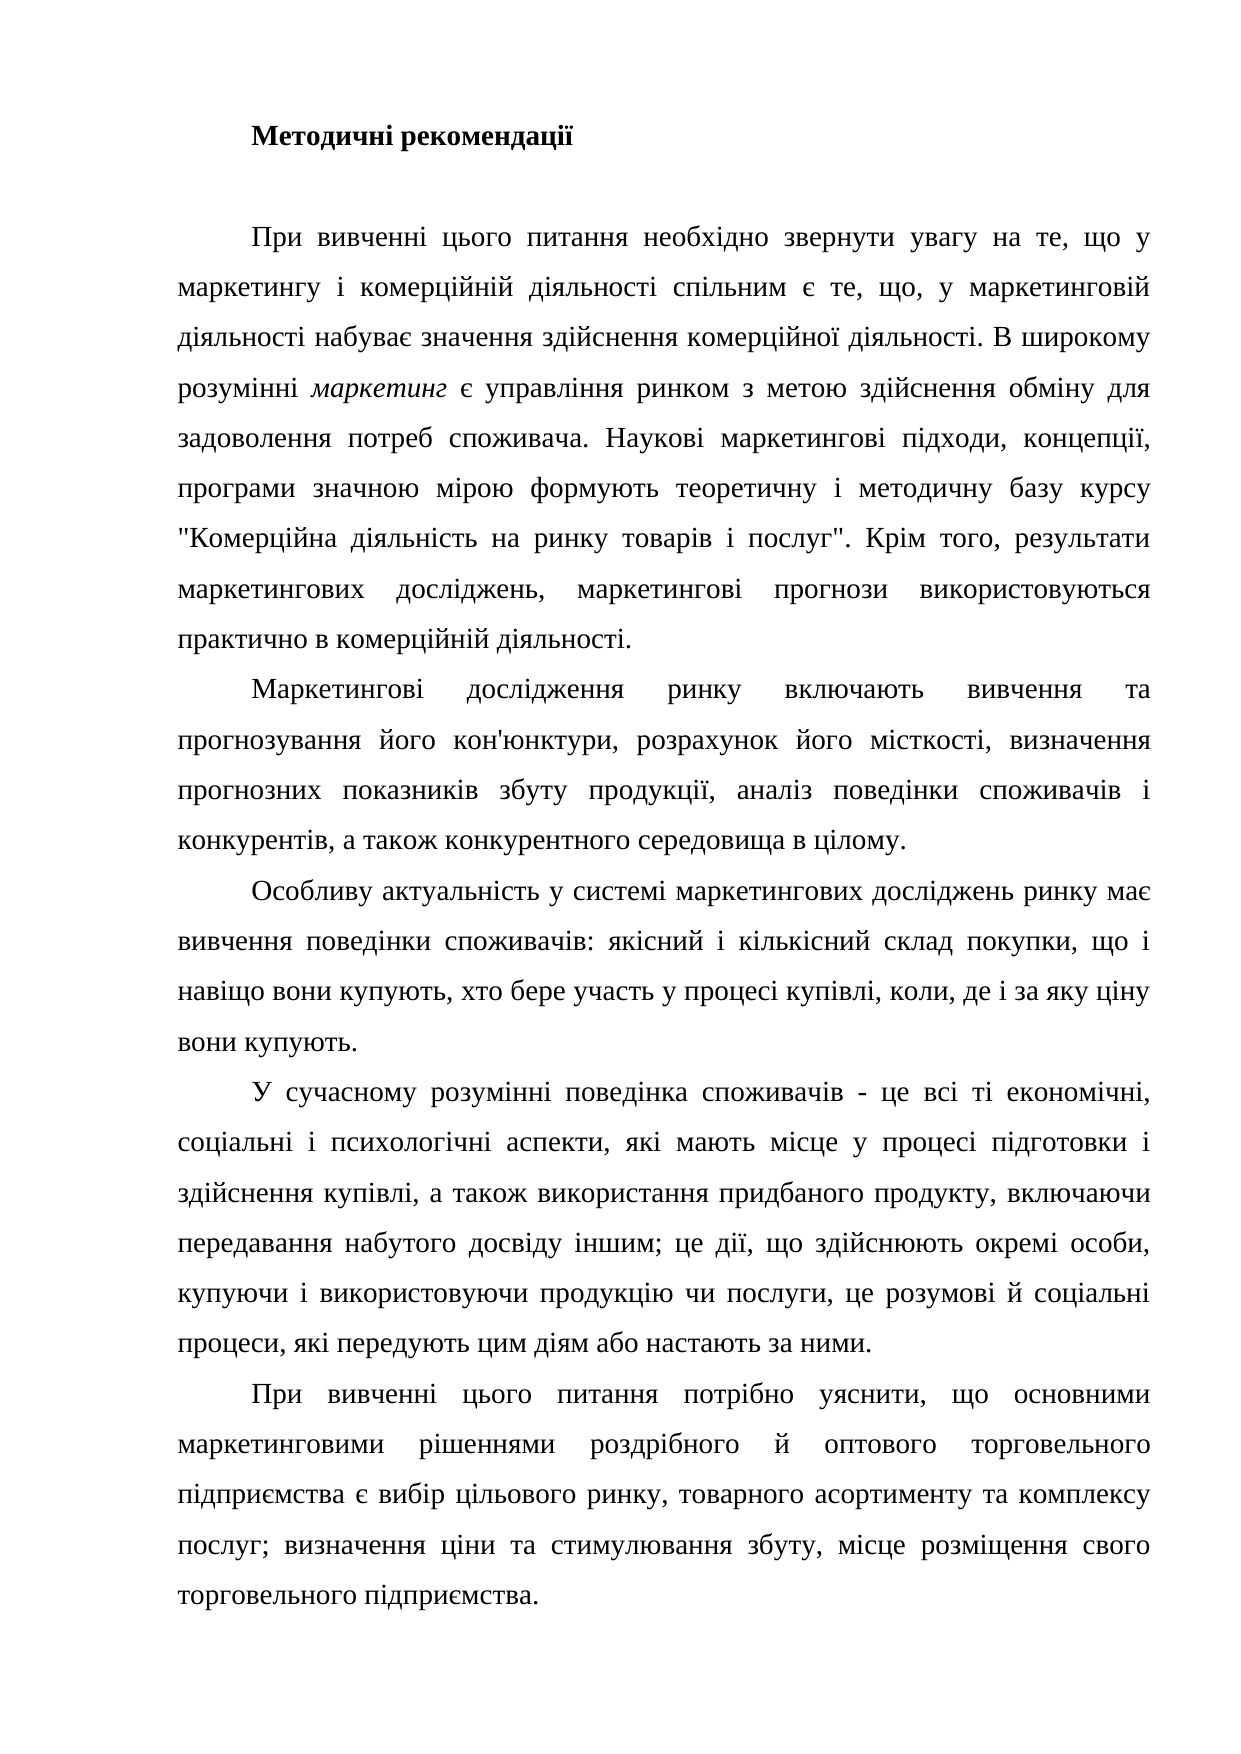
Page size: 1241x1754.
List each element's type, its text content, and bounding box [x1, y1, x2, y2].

text У сучасному розумінні поведінка споживачів - це всі ті економічні, соціальні і психологічні аспекти, які мають місце у процесі підготовки і здійснення купівлі, а також використання придбаного продукту, включаючи передавання набутого досвіду іншим; це дії, що здійснюють окремі особи, купуючи і використовуючи продукцію чи послуги, це розумові й соціальні процеси, які передують цим діям або настають за ними. [177, 1074, 1152, 1359]
text При вивченні цього питання необхідно звернути увагу на те, що у маркетингу і комерційній діяльності спільним є те, що, у маркетинговій діяльності набуває значення здійснення комерційної діяльності. В широкому розумінні маркетинг є управління ринком з метою здійснення обміну для задоволення потреб споживача. Наукові маркетингові підходи, концепції, програми значною мірою формують теоретичну і методичну базу курсу "Комерційна діяльність на ринку товарів і послуг". Крім того, результати маркетингових досліджень, маркетингові прогнози використовуються практично в комерційній діяльності. [177, 219, 1152, 655]
text Методичні рекомендації [177, 118, 1152, 152]
text Особливу актуальність у системі маркетингових досліджень ринку має вивчення поведінки споживачів: якісний і кількісний склад покупки, що і навіщо вони купують, хто бере участь у процесі купівлі, коли, де і за яку ціну вони купують. [177, 873, 1152, 1057]
text При вивченні цього питання потрібно уяснити, що основними маркетинговими рішеннями роздрібного й оптового торговельного підприємства є вибір цільового ринку, товарного асортименту та комплексу послуг; визначення ціни та стимулювання збуту, місце розміщення свого торговельного підприємства. [177, 1376, 1152, 1611]
text Маркетингові дослідження ринку включають вивчення та прогнозування його кон'юнктури, розрахунок його місткості, визначення прогнозних показників збуту продукції, аналіз поведінки споживачів і конкурентів, а також конкурентного середовища в цілому. [177, 672, 1152, 856]
